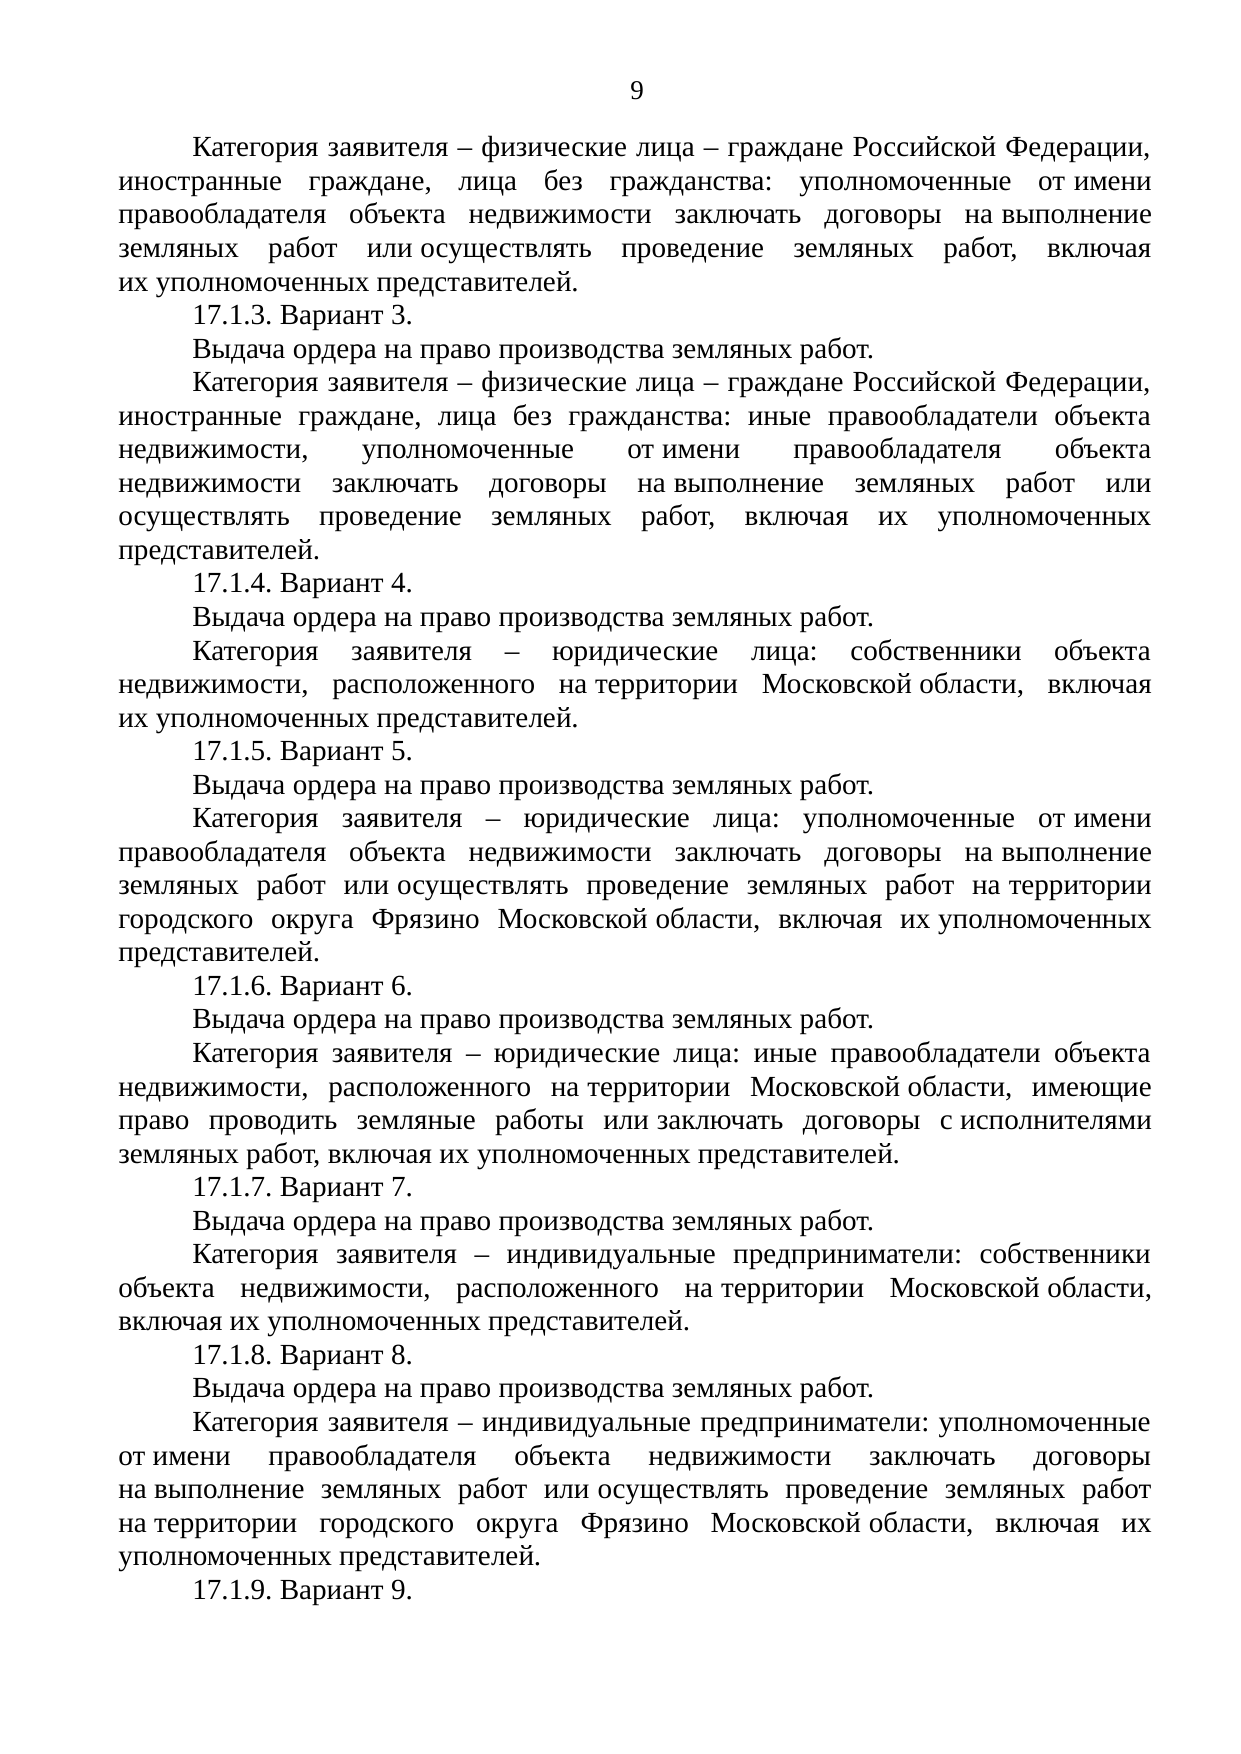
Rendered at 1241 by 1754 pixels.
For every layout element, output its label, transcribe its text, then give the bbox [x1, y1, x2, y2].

text 17.1.8. Вариант 8. [118, 1337, 1152, 1371]
text Выдача ордера на право производства земляных работ. [118, 1203, 1152, 1236]
text Выдача ордера на право производства земляных работ. [118, 331, 1152, 364]
text 17.1.6. Вариант 6. [118, 968, 1152, 1002]
text Категория заявителя – физические лица – граждане Российской Федерации, иностранные граждане, лица без гражданства: иные правообладатели объекта недвижимости, уполномоченные от имени правообладателя объекта недвижимости заключать договоры на выполнение земляных работ или осуществлять проведение земляных работ, включая их уполномоченных представителей. [118, 364, 1152, 566]
text Категория заявителя – физические лица – граждане Российской Федерации, иностранные граждане, лица без гражданства: уполномоченные от имени правообладателя объекта недвижимости заключать договоры на выполнение земляных работ или осуществлять проведение земляных работ, включая их уполномоченных представителей. [118, 129, 1152, 297]
text 17.1.9. Вариант 9. [118, 1572, 1152, 1605]
text Выдача ордера на право производства земляных работ. [118, 767, 1152, 800]
text Выдача ордера на право производства земляных работ. [118, 1371, 1152, 1404]
text Категория заявителя – индивидуальные предприниматели: собственники объекта недвижимости, расположенного на территории Московской области, включая их уполномоченных представителей. [118, 1236, 1152, 1337]
text Выдача ордера на право производства земляных работ. [118, 1002, 1152, 1035]
text 17.1.4. Вариант 4. [118, 566, 1152, 599]
text Категория заявителя – юридические лица: собственники объекта недвижимости, расположенного на территории Московской области, включая их уполномоченных представителей. [118, 633, 1152, 733]
text 17.1.5. Вариант 5. [118, 733, 1152, 767]
text Выдача ордера на право производства земляных работ. [118, 599, 1152, 633]
text 17.1.3. Вариант 3. [118, 297, 1152, 331]
text Категория заявителя – юридические лица: уполномоченные от имени правообладателя объекта недвижимости заключать договоры на выполнение земляных работ или осуществлять проведение земляных работ на территории городcкого округа Фрязино Московской области, включая их уполномоченных представителей. [118, 800, 1152, 968]
text Категория заявителя – индивидуальные предприниматели: уполномоченные от имени правообладателя объекта недвижимости заключать договоры на выполнение земляных работ или осуществлять проведение земляных работ на территории городcкого округа Фрязино Московской области, включая их уполномоченных представителей. [118, 1404, 1152, 1572]
text Категория заявителя – юридические лица: иные правообладатели объекта недвижимости, расположенного на территории Московской области, имеющие право проводить земляные работы или заключать договоры с исполнителями земляных работ, включая их уполномоченных представителей. [118, 1035, 1152, 1169]
text 17.1.7. Вариант 7. [118, 1169, 1152, 1203]
